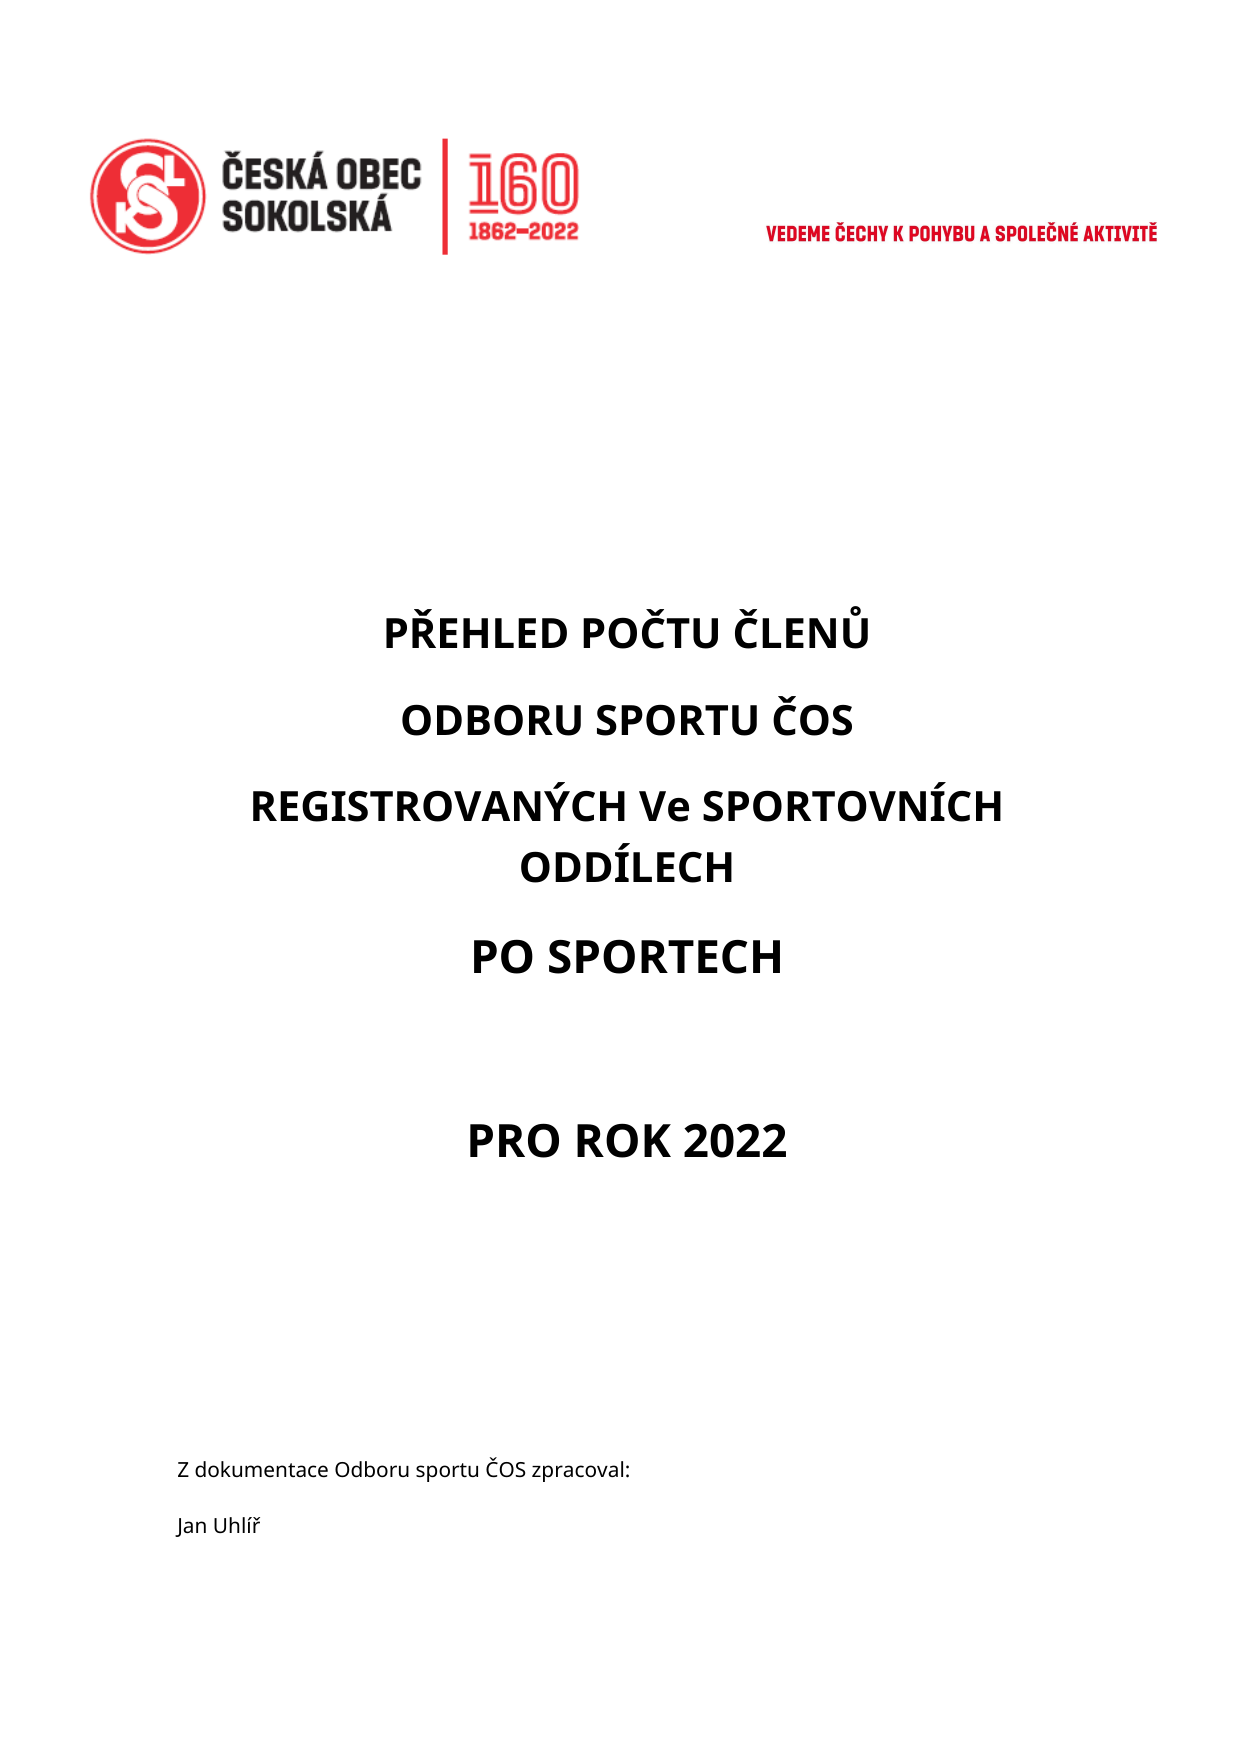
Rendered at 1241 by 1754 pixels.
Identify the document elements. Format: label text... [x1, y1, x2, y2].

text Jan Uhlíř [177, 1511, 1077, 1539]
text Z dokumentace Odboru sportu ČOS zpracoval: [177, 1455, 1077, 1483]
picture [764, 220, 1159, 244]
text REGISTROVANÝCH Ve SPORTOVNÍCH ODDÍLECH [177, 777, 1077, 894]
text PO SPORTECH [177, 924, 1077, 986]
text PŘEHLED POČTU ČLENŮ [177, 604, 1077, 661]
text PRO ROK 2022 [177, 1109, 1077, 1171]
text ODBORU SPORTU ČOS [177, 690, 1077, 747]
